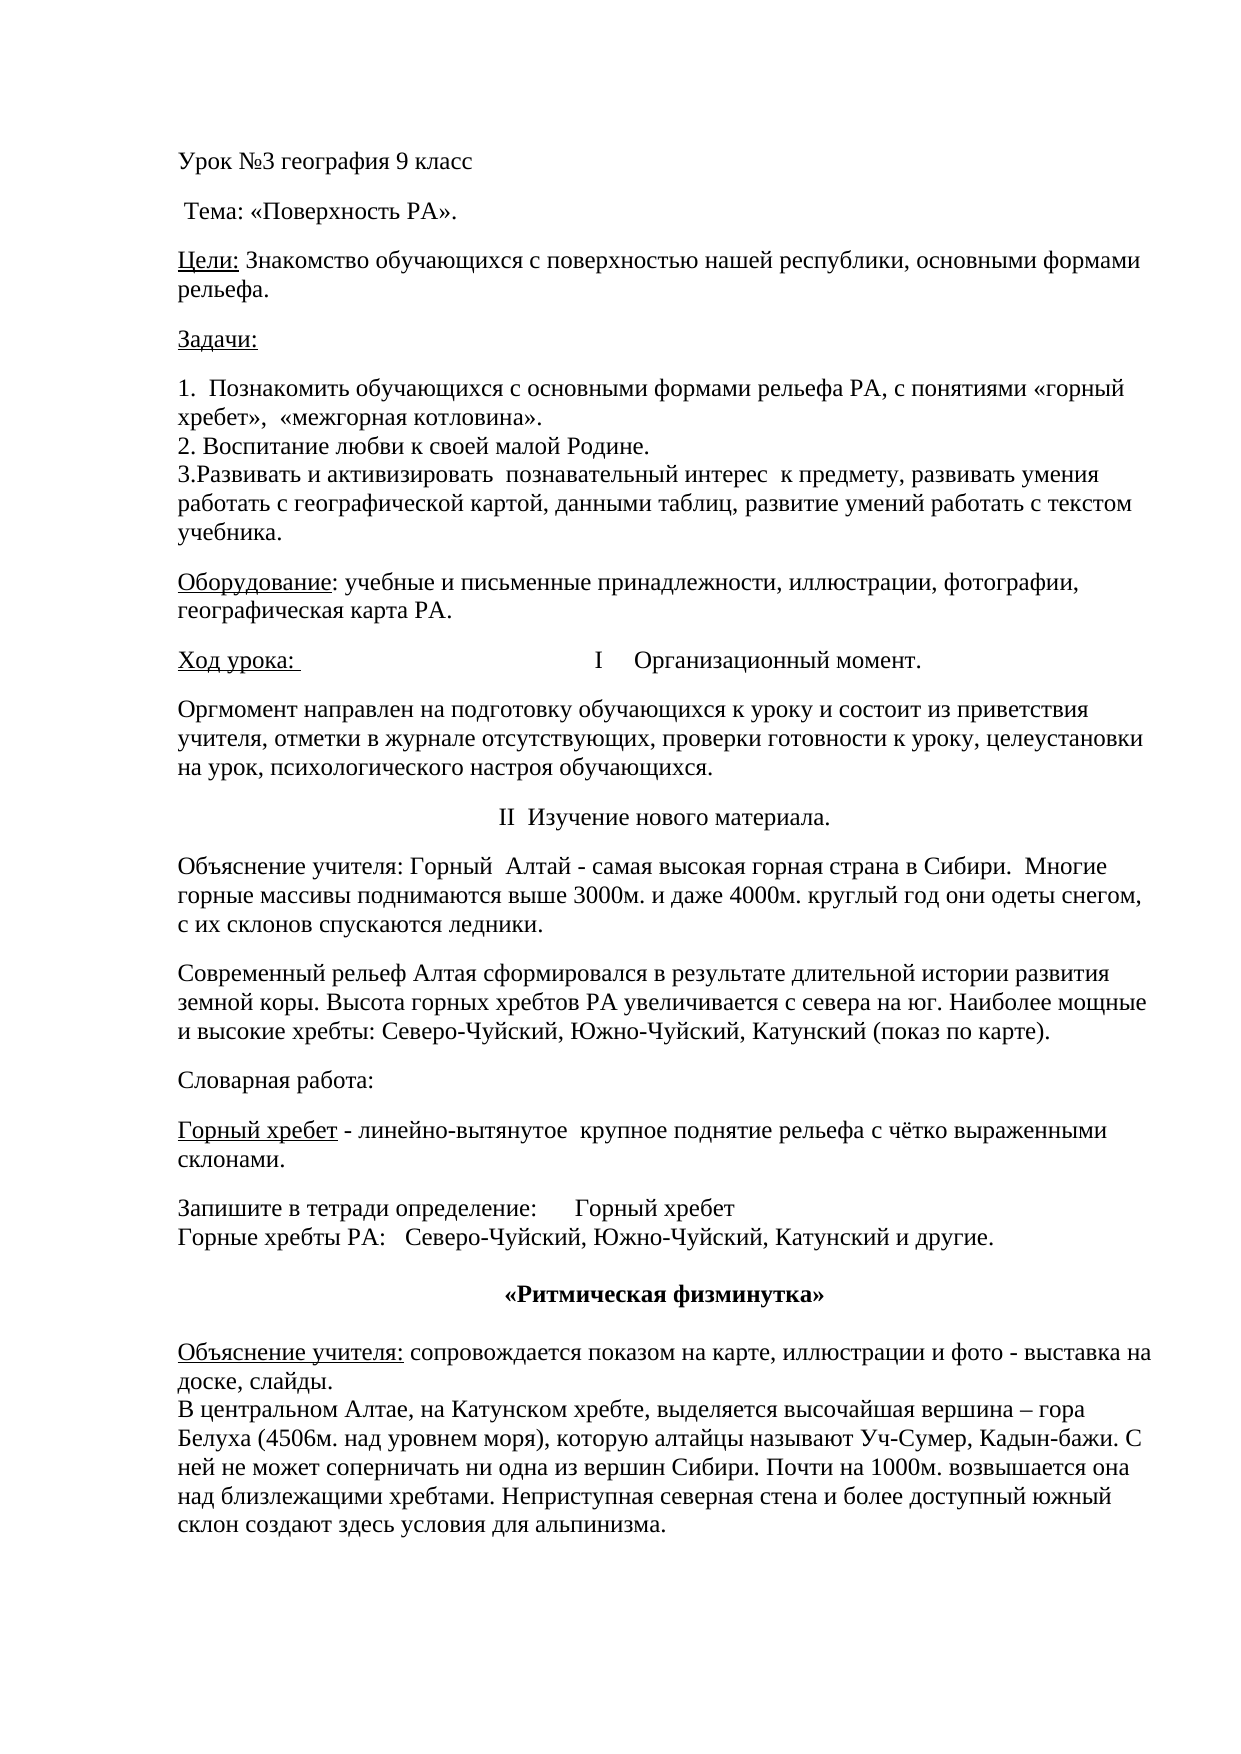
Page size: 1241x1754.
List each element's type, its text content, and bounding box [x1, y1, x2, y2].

text II Изучение нового материала. [177, 802, 1152, 830]
text Урок №3 география 9 класс [177, 146, 1152, 175]
text Словарная работа: [177, 1065, 1152, 1094]
text Объяснение учителя: сопровождается показом на карте, иллюстрации и фото - выставка на доске, слайды. [177, 1337, 1152, 1394]
text Запишите в тетради определение: Горный хребет [177, 1193, 1152, 1222]
text Современный рельеф Алтая сформировался в результате длительной истории развития земной коры. Высота горных хребтов РА увеличивается с севера на юг. Наиболее мощные и высокие хребты: Северо-Чуйский, Южно-Чуйский, Катунский (показ по карте). [177, 958, 1152, 1044]
text Горный хребет - линейно-вытянутое крупное поднятие рельефа с чётко выраженными склонами. [177, 1115, 1152, 1172]
text 1. Познакомить обучающихся с основными формами рельефа РА, с понятиями «горный хребет», «межгорная котловина». [177, 373, 1152, 431]
text Задачи: [177, 324, 1152, 352]
text Цели: Знакомство обучающихся с поверхностью нашей республики, основными формами рельефа. [177, 245, 1152, 303]
text Оргмомент направлен на подготовку обучающихся к уроку и состоит из приветствия учителя, отметки в журнале отсутствующих, проверки готовности к уроку, целеустановки на урок, психологического настроя обучающихся. [177, 694, 1152, 781]
text «Ритмическая физминутка» [177, 1279, 1152, 1308]
text Ход урока: I Организационный момент. [177, 645, 1152, 674]
text Оборудование: учебные и письменные принадлежности, иллюстрации, фотографии, географическая карта РА. [177, 567, 1152, 624]
text 2. Воспитание любви к своей малой Родине. 3.Развивать и активизировать познавательный интерес к предмету, развивать умения работать с географической картой, данными таблиц, развитие умений работать с текстом учебника. [177, 431, 1152, 546]
text Объяснение учителя: Горный Алтай - самая высокая горная страна в Сибири. Многие горные массивы поднимаются выше 3000м. и даже 4000м. круглый год они одеты снегом, с их склонов спускаются ледники. [177, 851, 1152, 937]
text Горные хребты РА: Северо-Чуйский, Южно-Чуйский, Катунский и другие. [177, 1222, 1152, 1251]
text Тема: «Поверхность РА». [177, 196, 1152, 224]
text В центральном Алтае, на Катунском хребте, выделяется высочайшая вершина – гора Белуха (4506м. над уровнем моря), которую алтайцы называют Уч-Сумер, Кадын-бажи. С ней не может соперничать ни одна из вершин Сибири. Почти на 1000м. возвышается она над близлежащими хребтами. Неприступная северная стена и более доступный южный склон создают здесь условия для альпинизма. [177, 1394, 1152, 1538]
